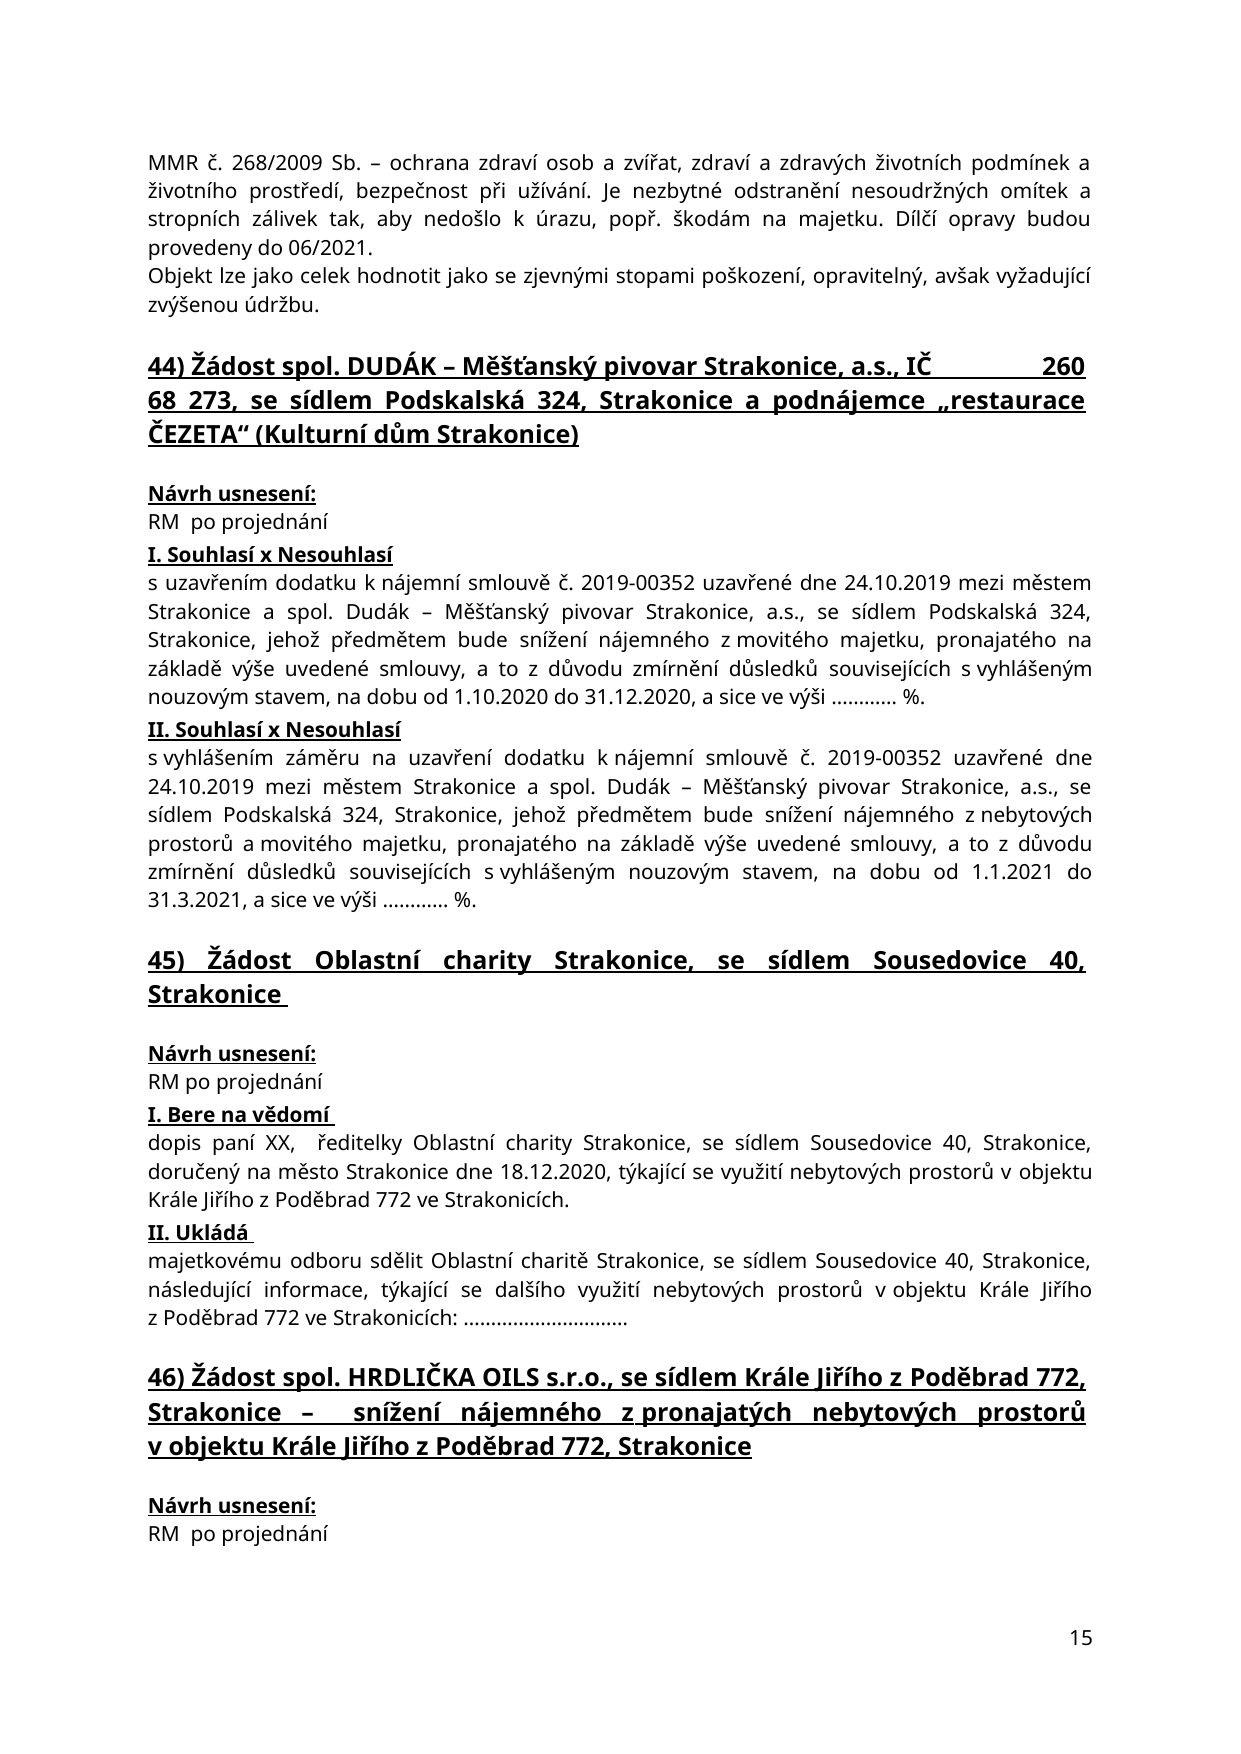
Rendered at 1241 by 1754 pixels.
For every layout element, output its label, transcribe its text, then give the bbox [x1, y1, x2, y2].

text RM po projednání [148, 507, 1093, 536]
text Návrh usnesení: [148, 479, 1093, 507]
subtitle 45) Žádost Oblastní charity Strakonice, se sídlem Sousedovice 40, Strakonice [148, 942, 1086, 971]
subtitle II. Ukládá [148, 1218, 1093, 1246]
text RM po projednání [148, 1067, 1093, 1096]
subtitle I. Bere na vědomí [148, 1100, 1093, 1128]
subtitle 44) Žádost spol. DUDÁK – Měšťanský pivovar Strakonice, a.s., IČ 260 68 273, se sídlem Podskalská 324, Strakonice a podnájemce „restaurace ČEZETA“ (Kulturní dům Strakonice) [148, 348, 1086, 377]
subtitle 44) Žádost spol. DUDÁK – Měšťanský pivovar Strakonice, a.s., IČ 260 68 273, se sídlem Podskalská 324, Strakonice a podnájemce „restaurace ČEZETA“ (Kulturní dům Strakonice) [148, 379, 1086, 411]
subtitle 44) Žádost spol. DUDÁK – Měšťanský pivovar Strakonice, a.s., IČ 260 68 273, se sídlem Podskalská 324, Strakonice a podnájemce „restaurace ČEZETA“ (Kulturní dům Strakonice) [148, 413, 1086, 451]
subtitle 46) Žádost spol. HRDLIČKA OILS s.r.o., se sídlem Krále Jiřího z Poděbrad 772, Strakonice – snížení nájemného z pronajatých nebytových prostorů v objektu Krále Jiřího z Poděbrad 772, Strakonice [148, 1424, 1086, 1462]
text RM po projednání [148, 1519, 1093, 1548]
subtitle 46) Žádost spol. HRDLIČKA OILS s.r.o., se sídlem Krále Jiřího z Poděbrad 772, Strakonice – snížení nájemného z pronajatých nebytových prostorů v objektu Krále Jiřího z Poděbrad 772, Strakonice [148, 1360, 1086, 1389]
subtitle I. Souhlasí x Nesouhlasí [148, 540, 1093, 568]
text dopis paní XX, ředitelky Oblastní charity Strakonice, se sídlem Sousedovice 40, Strakonice, doručený na město Strakonice dne 18.12.2020, týkající se využití nebytových prostorů v objektu Krále Jiřího z Poděbrad 772 ve Strakonicích. [148, 1128, 1093, 1214]
text majetkovému odboru sdělit Oblastní charitě Strakonice, se sídlem Sousedovice 40, Strakonice, následující informace, týkající se dalšího využití nebytových prostorů v objektu Krále Jiřího z Poděbrad 772 ve Strakonicích: ………………………… [148, 1246, 1093, 1332]
subtitle 45) Žádost Oblastní charity Strakonice, se sídlem Sousedovice 40, Strakonice [148, 973, 1086, 1011]
text Návrh usnesení: [148, 1039, 1093, 1067]
text s uzavřením dodatku k nájemní smlouvě č. 2019-00352 uzavřené dne 24.10.2019 mezi městem Strakonice a spol. Dudák – Měšťanský pivovar Strakonice, a.s., se sídlem Podskalská 324, Strakonice, jehož předmětem bude snížení nájemného z movitého majetku, pronajatého na základě výše uvedené smlouvy, a to z důvodu zmírnění důsledků souvisejících s vyhlášeným nouzovým stavem, na dobu od 1.10.2020 do 31.12.2020, a sice ve výši ………… %. [148, 568, 1093, 711]
text s vyhlášením záměru na uzavření dodatku k nájemní smlouvě č. 2019-00352 uzavřené dne 24.10.2019 mezi městem Strakonice a spol. Dudák – Měšťanský pivovar Strakonice, a.s., se sídlem Podskalská 324, Strakonice, jehož předmětem bude snížení nájemného z nebytových prostorů a movitého majetku, pronajatého na základě výše uvedené smlouvy, a to z důvodu zmírnění důsledků souvisejících s vyhlášeným nouzovým stavem, na dobu od 1.1.2021 do 31.3.2021, a sice ve výši ………… %. [148, 743, 1093, 914]
text Návrh usnesení: [148, 1491, 1093, 1519]
text Objekt lze jako celek hodnotit jako se zjevnými stopami poškození, opravitelný, avšak vyžadující zvýšenou údržbu. [148, 261, 1093, 318]
subtitle 46) Žádost spol. HRDLIČKA OILS s.r.o., se sídlem Krále Jiřího z Poděbrad 772, Strakonice – snížení nájemného z pronajatých nebytových prostorů v objektu Krále Jiřího z Poděbrad 772, Strakonice [148, 1391, 1086, 1423]
subtitle II. Souhlasí x Nesouhlasí [148, 715, 1093, 743]
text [148, 148, 1093, 261]
